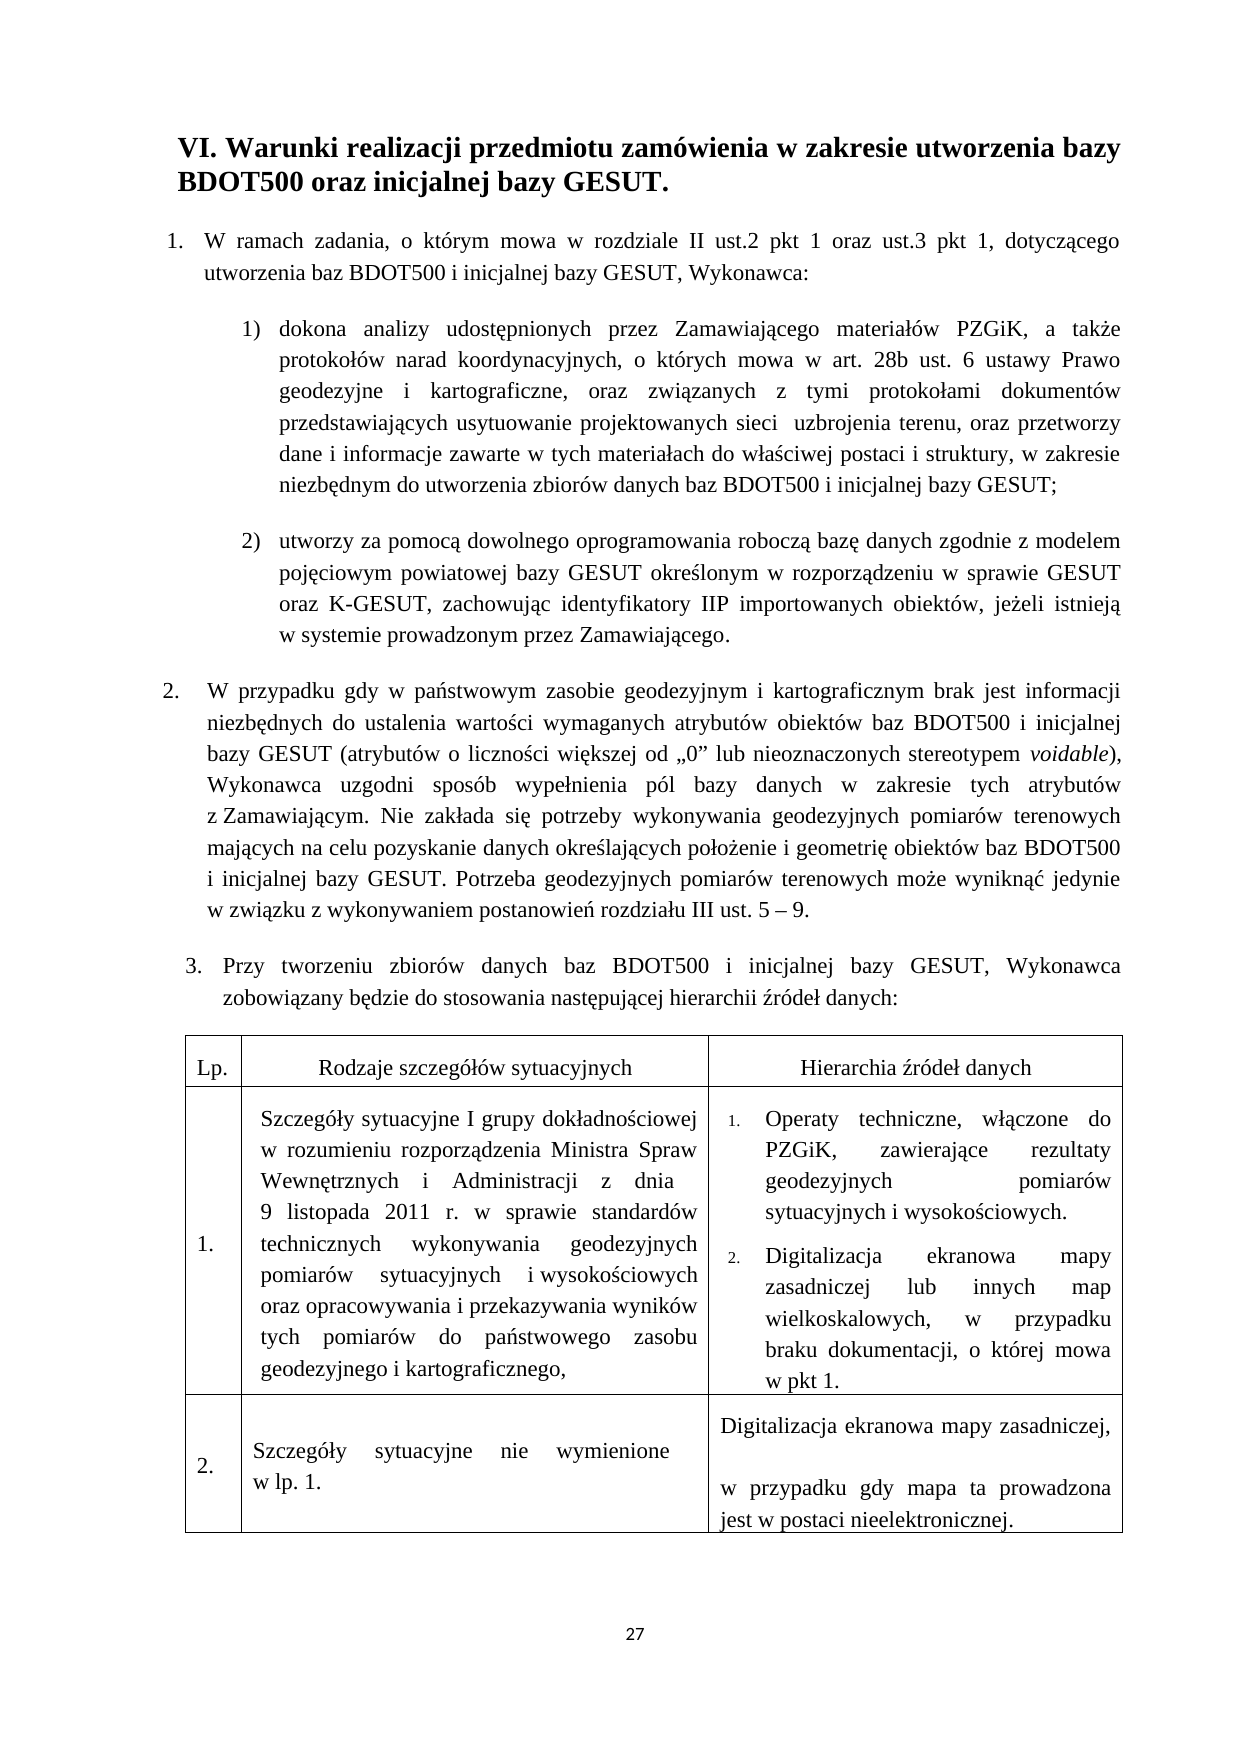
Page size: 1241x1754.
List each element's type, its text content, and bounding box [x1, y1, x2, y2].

list utworzy za pomocą dowolnego oprogramowania roboczą bazę danych zgodnie z modelem pojęciowym powiatowej bazy GESUT określonym w rozporządzeniu w sprawie GESUT oraz K-GESUT, zachowując identyfikatory IIP importowanych obiektów, jeżeli istnieją w systemie prowadzonym przez Zamawiającego. [241, 523, 1122, 648]
table_cell Szczegóły sytuacyjne nie wymienione w lp. 1. [242, 1395, 708, 1532]
table_cell 1. [186, 1087, 241, 1393]
table_header Lp. [186, 1036, 241, 1086]
table_header Hierarchia źródeł danych [709, 1036, 1122, 1086]
list W ramach zadania, o którym mowa w rozdziale II ust.2 pkt 1 oraz ust.3 pkt 1, dotyczącego utworzenia baz BDOT500 i inicjalnej bazy GESUT, Wykonawca: [166, 223, 1122, 285]
table_cell 2. [186, 1395, 241, 1532]
list dokona analizy udostępnionych przez Zamawiającego materiałów PZGiK, a także protokołów narad koordynacyjnych, o których mowa w art. 28b ust. 6 ustawy Prawo geodezyjne i kartograficzne, oraz związanych z tymi protokołami dokumentów przedstawiających usytuowanie projektowanych sieci uzbrojenia terenu, oraz przetworzy dane i informacje zawarte w tych materiałach do właściwej postaci i struktury, w zakresie niezbędnym do utworzenia zbiorów danych baz BDOT500 i inicjalnej bazy GESUT; [241, 310, 1122, 498]
table_header Rodzaje szczegółów sytuacyjnych [242, 1036, 708, 1086]
table_cell Szczegóły sytuacyjne I grupy dokładnościowej w rozumieniu rozporządzenia Ministra Spraw Wewnętrznych i Administracji z dnia 9 listopada 2011 r. w sprawie standardów technicznych wykonywania geodezyjnych pomiarów sytuacyjnych i wysokościowych oraz opracowywania i przekazywania wyników tych pomiarów do państwowego zasobu geodezyjnego i kartograficznego, [242, 1087, 708, 1393]
table_cell Digitalizacja ekranowa mapy zasadniczej, w przypadku gdy mapa ta prowadzona jest w postaci nieelektronicznej. [709, 1395, 1122, 1532]
text VI. Warunki realizacji przedmiotu zamówienia w zakresie utworzenia bazy BDOT500 oraz inicjalnej bazy GESUT. [177, 131, 1122, 198]
list W przypadku gdy w państwowym zasobie geodezyjnym i kartograficznym brak jest informacji niezbędnych do ustalenia wartości wymaganych atrybutów obiektów baz BDOT500 i inicjalnej bazy GESUT (atrybutów o liczności większej od „0” lub nieoznaczonych stereotypem voidable), Wykonawca uzgodni sposób wypełnienia pól bazy danych w zakresie tych atrybutów z Zamawiającym. Nie zakłada się potrzeby wykonywania geodezyjnych pomiarów terenowych mających na celu pozyskanie danych określających położenie i geometrię obiektów baz BDOT500 i inicjalnej bazy GESUT. Potrzeba geodezyjnych pomiarów terenowych może wyniknąć jedynie w związku z wykonywaniem postanowień rozdziału III ust. 5 – 9. [162, 673, 1122, 923]
list Przy tworzeniu zbiorów danych baz BDOT500 i inicjalnej bazy GESUT, Wykonawca zobowiązany będzie do stosowania następującej hierarchii źródeł danych: [185, 948, 1122, 1010]
table_cell Operaty techniczne, włączone do PZGiK, zawierające rezultaty geodezyjnych pomiarów sytuacyjnych i wysokościowych. Digitalizacja ekranowa mapy zasadniczej lub innych map wielkoskalowych, w przypadku braku dokumentacji, o której mowa w pkt 1. [709, 1087, 1122, 1393]
